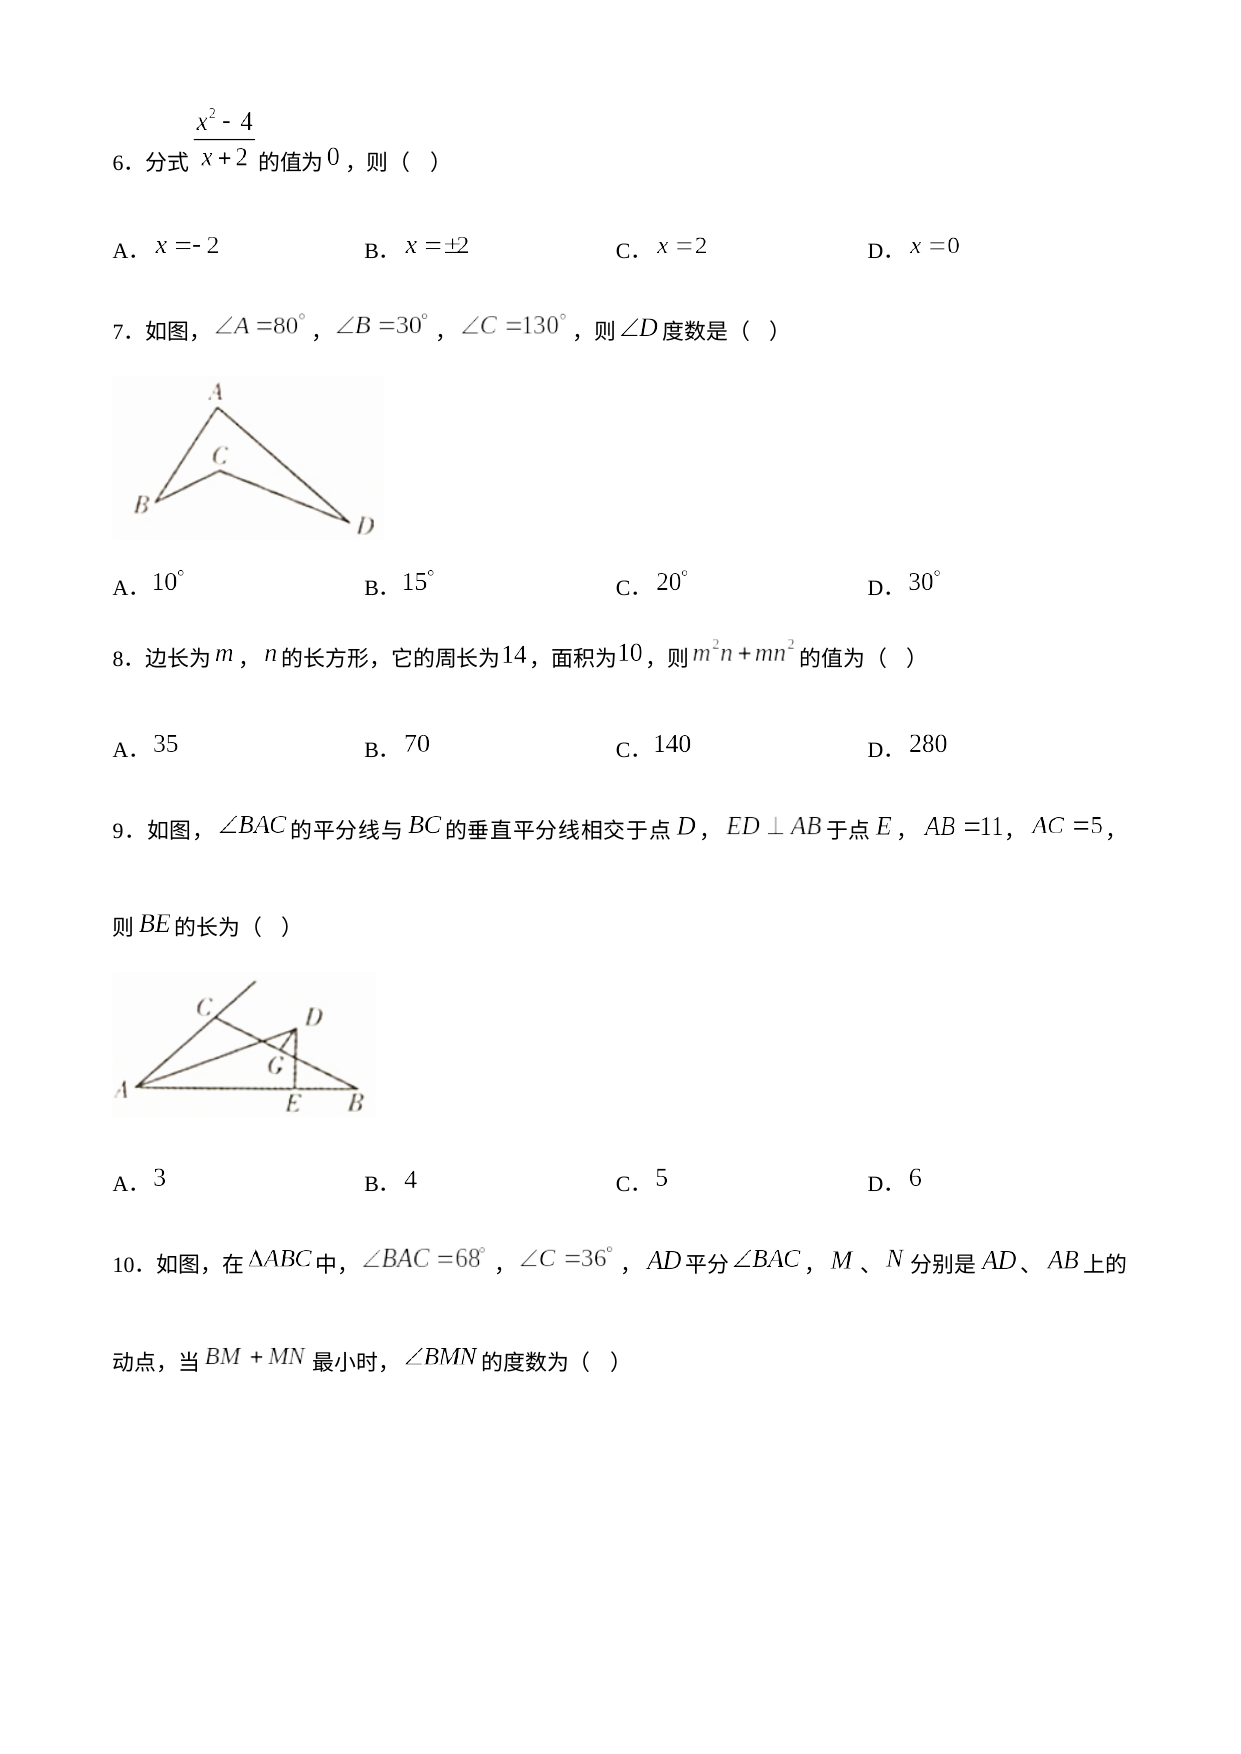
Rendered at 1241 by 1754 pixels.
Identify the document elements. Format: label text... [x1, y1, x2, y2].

text A． B． C． D． [112, 215, 1128, 280]
text 6．分式的值为，则（ ） [112, 102, 1128, 199]
text 9．如图，的平分线与的垂直平分线相交于点，于点，，，则的长为（ ） [112, 794, 1128, 957]
text A． B． C． D． [112, 552, 1128, 617]
text 10．如图，在中，，，平分，、分别是、上的动点，当最小时，的度数为（ ） [112, 1229, 1128, 1391]
picture [112, 376, 384, 540]
text 7．如图，，，，则度数是（ ） [112, 296, 1128, 361]
text A． B． C． D． [112, 1148, 1128, 1213]
text A． B． C． D． [112, 714, 1128, 779]
picture [112, 972, 377, 1117]
text 8．边长为，的长方形，它的周长为，面积为，则的值为（ ） [112, 633, 1128, 698]
